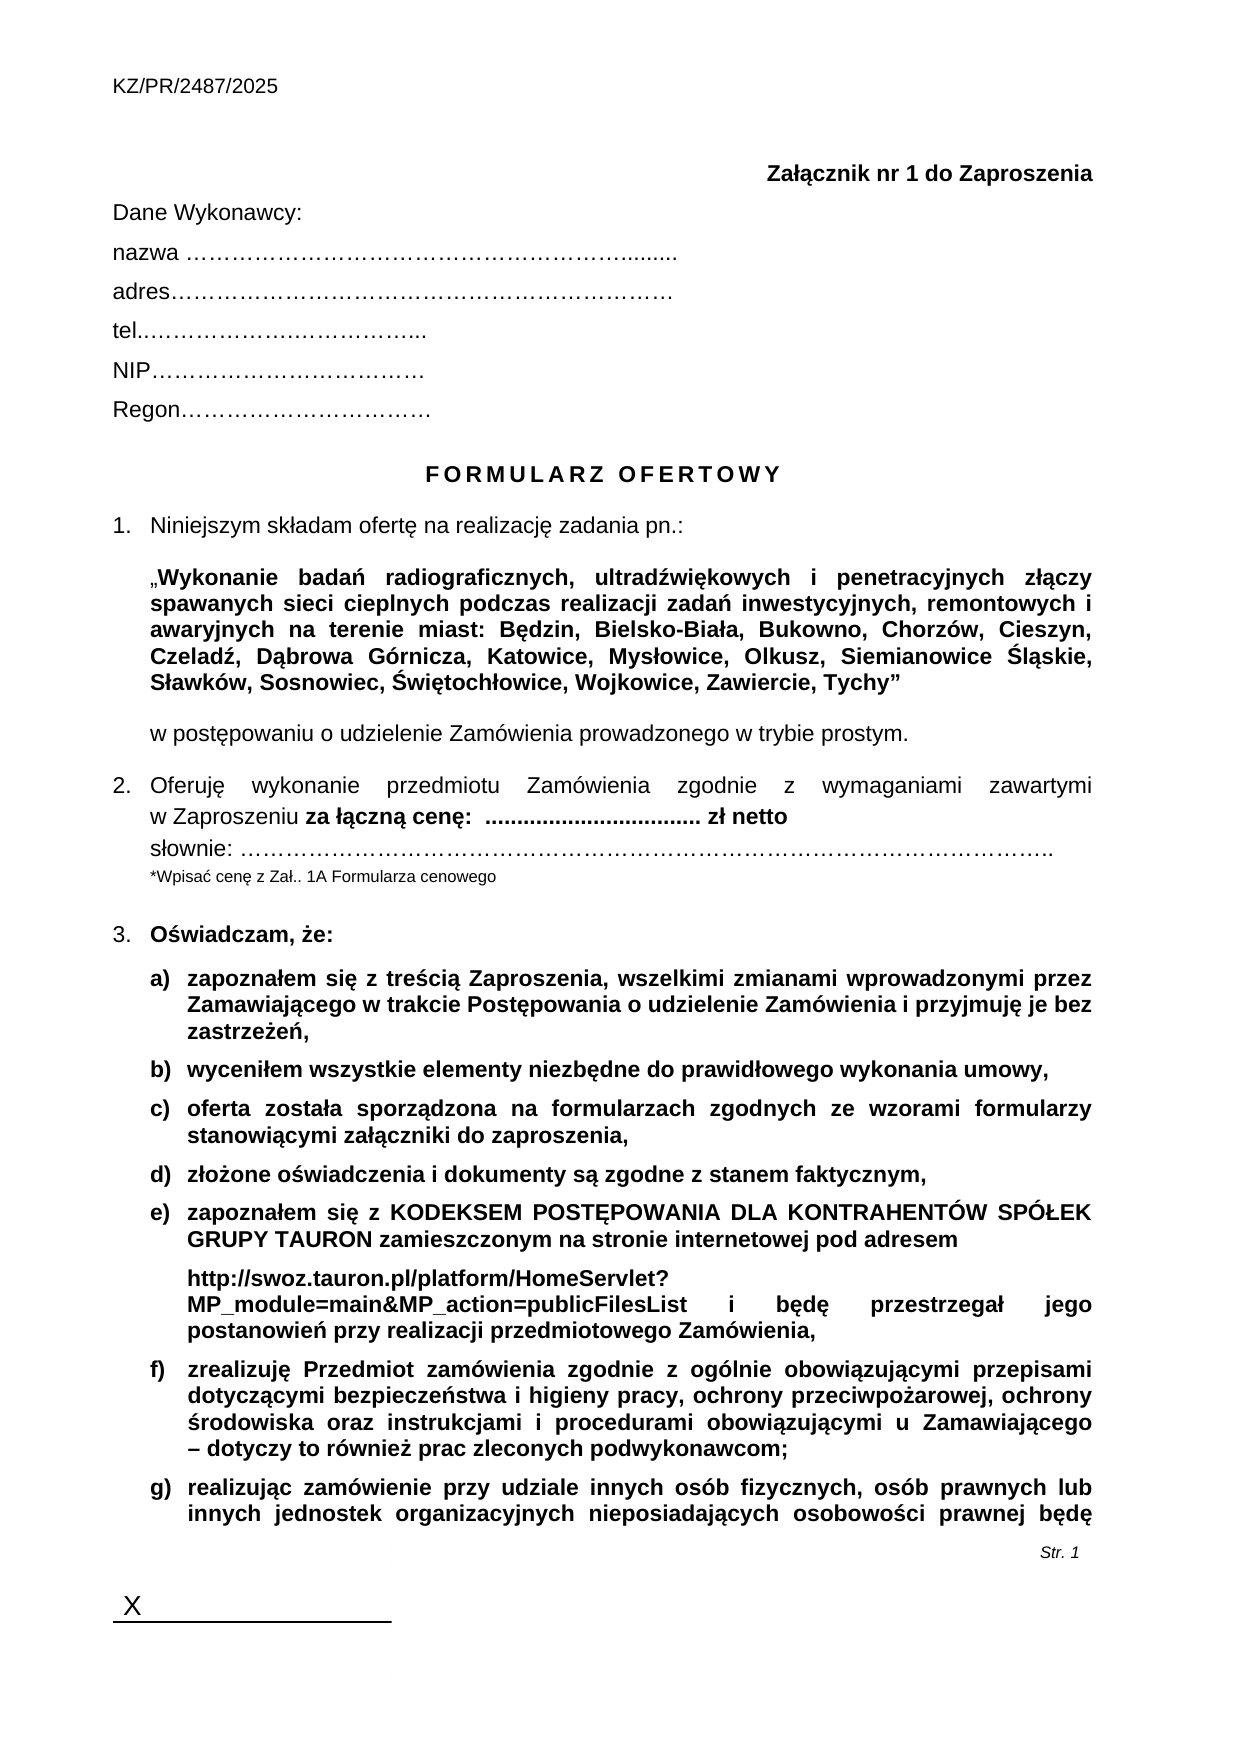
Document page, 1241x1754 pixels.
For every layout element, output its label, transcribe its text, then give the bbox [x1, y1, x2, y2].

text FORMULARZ OFERTOWY [112, 461, 1093, 487]
subtitle Załącznik nr 1 do Zaproszenia [112, 160, 1093, 186]
list złożone oświadczenia i dokumenty są zgodne z stanem faktycznym, [150, 1161, 1093, 1187]
list Niniejszym składam ofertę na realizację zadania pn.: [112, 512, 1093, 538]
text Regon…………………………… [112, 396, 1093, 423]
text *Wpisać cenę z Zał.. 1A Formularza cenowego [150, 866, 1093, 886]
text słownie: …………………………………………………………………………………………….. [150, 835, 1093, 861]
list Oświadczam, że: [112, 921, 1093, 947]
text http://swoz.tauron.pl/platform/HomeServlet?MP_module=main&MP_action=publicFilesList i będę przestrzegał jego postanowień przy realizacji przedmiotowego Zamówienia, [187, 1264, 1093, 1344]
list zapoznałem się z KODEKSEM POSTĘPOWANIA DLA KONTRAHENTÓW SPÓŁEK GRUPY TAURON zamieszczonym na stronie internetowej pod adresem [150, 1199, 1093, 1252]
list Oferuję wykonanie przedmiotu Zamówienia zgodnie z wymaganiami zawartymi w Zaproszeniu za łączną cenę: .................................. zł netto [112, 772, 1093, 829]
text w postępowaniu o udzielenie Zamówienia prowadzonego w trybie prostym. [150, 720, 1093, 747]
text Dane Wykonawcy: [112, 199, 1093, 225]
text adres………………………………………………………… [112, 278, 1093, 304]
list zrealizuję Przedmiot zamówienia zgodnie z ogólnie obowiązującymi przepisami dotyczącymi bezpieczeństwa i higieny pracy, ochrony przeciwpożarowej, ochrony środowiska oraz instrukcjami i procedurami obowiązującymi u Zamawiającego – dotyczy to również prac zleconych podwykonawcom; [150, 1356, 1093, 1462]
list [150, 1474, 1093, 1527]
list wyceniłem wszystkie elementy niezbędne do prawidłowego wykonania umowy, [150, 1056, 1093, 1083]
list oferta została sporządzona na formularzach zgodnych ze wzorami formularzy stanowiącymi załączniki do zaproszenia, [150, 1095, 1093, 1148]
text tel..……………….……………... [112, 317, 1093, 344]
text nazwa …………………………………………………......... [112, 238, 1093, 265]
text „Wykonanie badań radiograficznych, ultradźwiękowych i penetracyjnych złączy spawanych sieci cieplnych podczas realizacji zadań inwestycyjnych, remontowych i awaryjnych na terenie miast: Będzin, Bielsko-Biała, Bukowno, Chorzów, Cieszyn, Czeladź, Dąbrowa Górnicza, Katowice, Mysłowice, Olkusz, Siemianowice Śląskie, Sławków, Sosnowiec, Świętochłowice, Wojkowice, Zawiercie, Tychy” [150, 563, 1093, 695]
list zapoznałem się z treścią Zaproszenia, wszelkimi zmianami wprowadzonymi przez Zamawiającego w trakcie Postępowania o udzielenie Zamówienia i przyjmuję je bez zastrzeżeń, [150, 965, 1093, 1044]
text NIP……………………………… [112, 357, 1093, 383]
